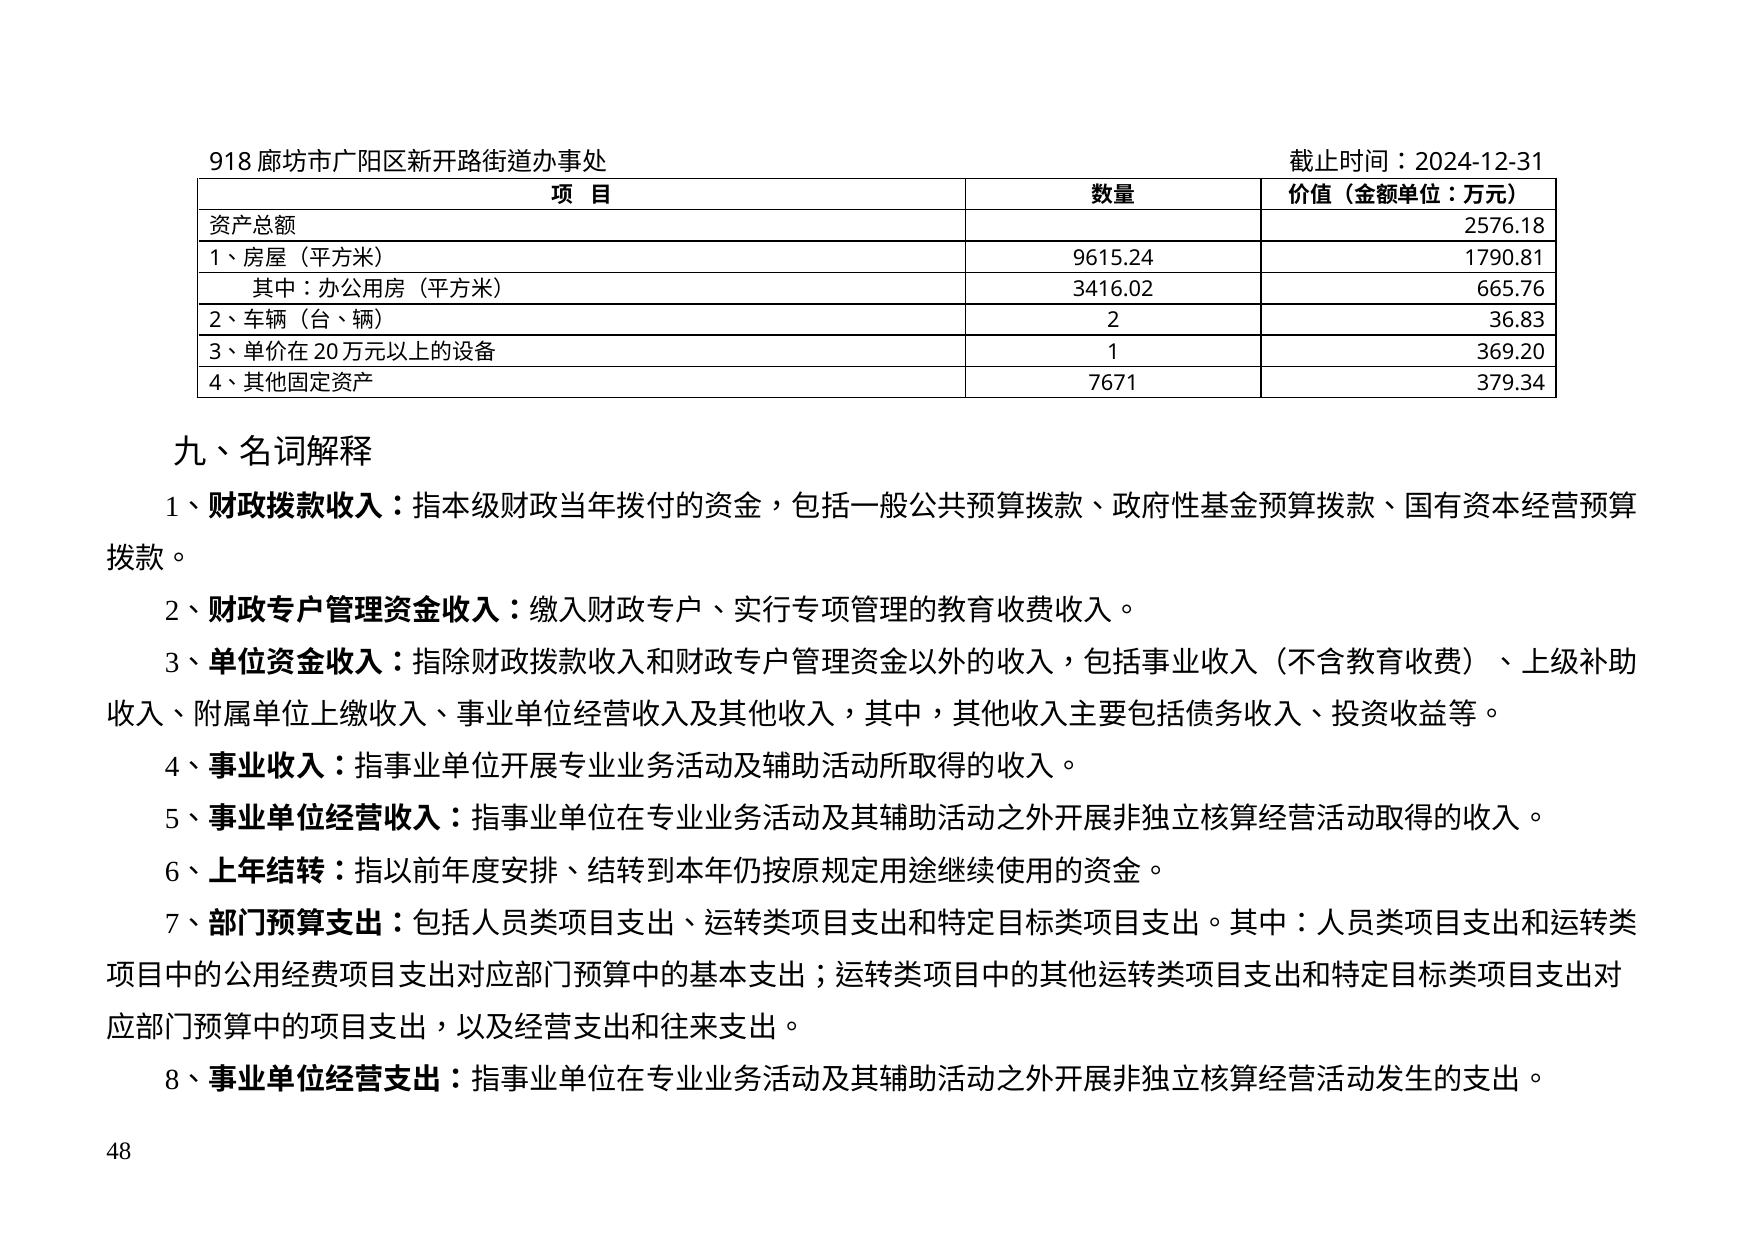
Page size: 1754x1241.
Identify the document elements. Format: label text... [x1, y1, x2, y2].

text 3、单位资金收入：指除财政拨款收入和财政专户管理资金以外的收入，包括事业收入（不含教育收费）、上级补助收入、附属单位上缴收入、事业单位经营收入及其他收入，其中，其他收入主要包括债务收入、投资收益等。 [106, 631, 1648, 735]
text 8、事业单位经营支出：指事业单位在专业业务活动及其辅助活动之外开展非独立核算经营活动发生的支出。 [106, 1048, 1648, 1100]
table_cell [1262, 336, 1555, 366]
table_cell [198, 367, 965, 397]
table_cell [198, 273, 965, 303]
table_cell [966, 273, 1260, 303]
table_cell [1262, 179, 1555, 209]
text 4、事业收入：指事业单位开展专业业务活动及辅助活动所取得的收入。 [106, 735, 1648, 787]
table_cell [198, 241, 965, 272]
text 2、财政专户管理资金收入：缴入财政专户、实行专项管理的教育收费收入。 [106, 579, 1648, 631]
text 7、部门预算支出：包括人员类项目支出、运转类项目支出和特定目标类项目支出。其中：人员类项目支出和运转类项目中的公用经费项目支出对应部门预算中的基本支出；运转类项目中的其他运转类项目支出和特定目标类项目支出对应部门预算中的项目支出，以及经营支出和往来支出。 [106, 891, 1648, 1048]
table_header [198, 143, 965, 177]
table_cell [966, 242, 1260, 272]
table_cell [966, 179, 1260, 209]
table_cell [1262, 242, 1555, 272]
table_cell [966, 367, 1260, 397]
text 1、财政拨款收入：指本级财政当年拨付的资金，包括一般公共预算拨款、政府性基金预算拨款、国有资本经营预算拨款。 [106, 475, 1648, 579]
text 5、事业单位经营收入：指事业单位在专业业务活动及其辅助活动之外开展非独立核算经营活动取得的收入。 [106, 787, 1648, 839]
text 6、上年结转：指以前年度安排、结转到本年仍按原规定用途继续使用的资金。 [106, 839, 1648, 891]
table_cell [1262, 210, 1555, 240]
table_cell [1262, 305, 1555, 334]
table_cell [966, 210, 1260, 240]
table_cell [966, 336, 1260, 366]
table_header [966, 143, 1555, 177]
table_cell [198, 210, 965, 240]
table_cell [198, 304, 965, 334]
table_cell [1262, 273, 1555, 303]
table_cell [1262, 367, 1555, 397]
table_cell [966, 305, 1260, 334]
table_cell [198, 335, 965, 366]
text 九、名词解释 [106, 428, 1648, 474]
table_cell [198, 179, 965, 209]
